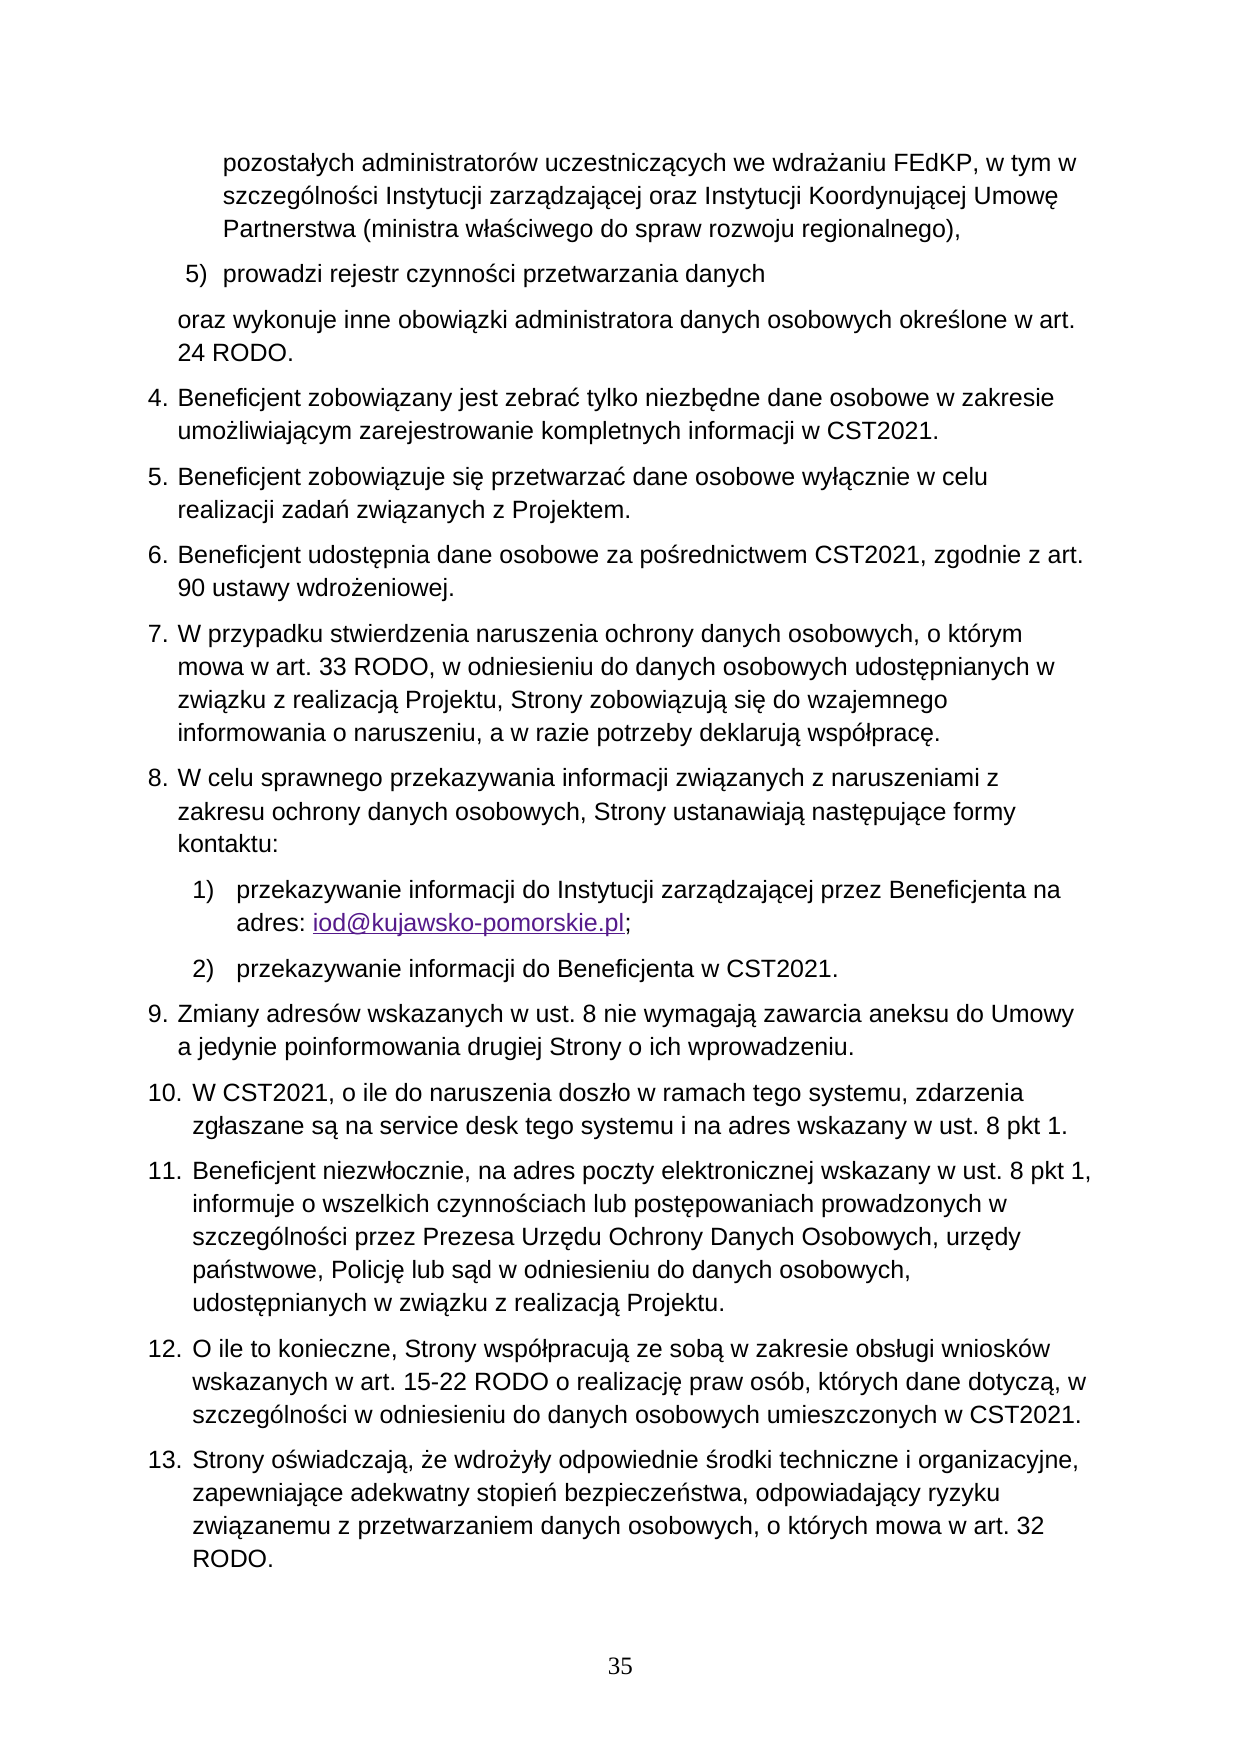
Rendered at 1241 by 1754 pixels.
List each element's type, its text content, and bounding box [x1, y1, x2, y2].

list Beneficjent udostępnia dane osobowe za pośrednictwem CST2021, zgodnie z art. 90 ustawy wdrożeniowej. [148, 540, 1093, 602]
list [185, 148, 1093, 242]
list W przypadku stwierdzenia naruszenia ochrony danych osobowych, o którym mowa w art. 33 RODO, w odniesieniu do danych osobowych udostępnianych w związku z realizacją Projektu, Strony zobowiązują się do wzajemnego informowania o naruszeniu, a w razie potrzeby deklarują współpracę. [148, 619, 1093, 747]
list O ile to konieczne, Strony współpracują ze sobą w zakresie obsługi wniosków wskazanych w art. 15-22 RODO o realizację praw osób, których dane dotyczą, w szczególności w odniesieniu do danych osobowych umieszczonych w CST2021. [148, 1334, 1093, 1428]
list Beneficjent zobowiązany jest zebrać tylko niezbędne dane osobowe w zakresie umożliwiającym zarejestrowanie kompletnych informacji w CST2021. [148, 383, 1093, 445]
list przekazywanie informacji do Instytucji zarządzającej przez Beneficjenta na adres: iod@kujawsko-pomorskie.pl; [192, 875, 1093, 937]
list Beneficjent zobowiązuje się przetwarzać dane osobowe wyłącznie w celu realizacji zadań związanych z Projektem. [148, 462, 1093, 523]
list W celu sprawnego przekazywania informacji związanych z naruszeniami z zakresu ochrony danych osobowych, Strony ustanawiają następujące formy kontaktu: [148, 763, 1093, 858]
text oraz wykonuje inne obowiązki administratora danych osobowych określone w art. 24 RODO. [177, 305, 1093, 366]
list prowadzi rejestr czynności przetwarzania danych [185, 259, 1093, 288]
list Beneficjent niezwłocznie, na adres poczty elektronicznej wskazany w ust. 8 pkt 1, informuje o wszelkich czynnościach lub postępowaniach prowadzonych w szczególności przez Prezesa Urzędu Ochrony Danych Osobowych, urzędy państwowe, Policję lub sąd w odniesieniu do danych osobowych, udostępnianych w związku z realizacją Projektu. [148, 1156, 1093, 1317]
list przekazywanie informacji do Beneficjenta w CST2021. [192, 953, 1093, 982]
list Zmiany adresów wskazanych w ust. 8 nie wymagają zawarcia aneksu do Umowy a jedynie poinformowania drugiej Strony o ich wprowadzeniu. [148, 999, 1093, 1061]
list Strony oświadczają, że wdrożyły odpowiednie środki techniczne i organizacyjne, zapewniające adekwatny stopień bezpieczeństwa, odpowiadający ryzyku związanemu z przetwarzaniem danych osobowych, o których mowa w art. 32 RODO. [148, 1445, 1093, 1573]
list W CST2021, o ile do naruszenia doszło w ramach tego systemu, zdarzenia zgłaszane są na service desk tego systemu i na adres wskazany w ust. 8 pkt 1. [148, 1078, 1093, 1139]
